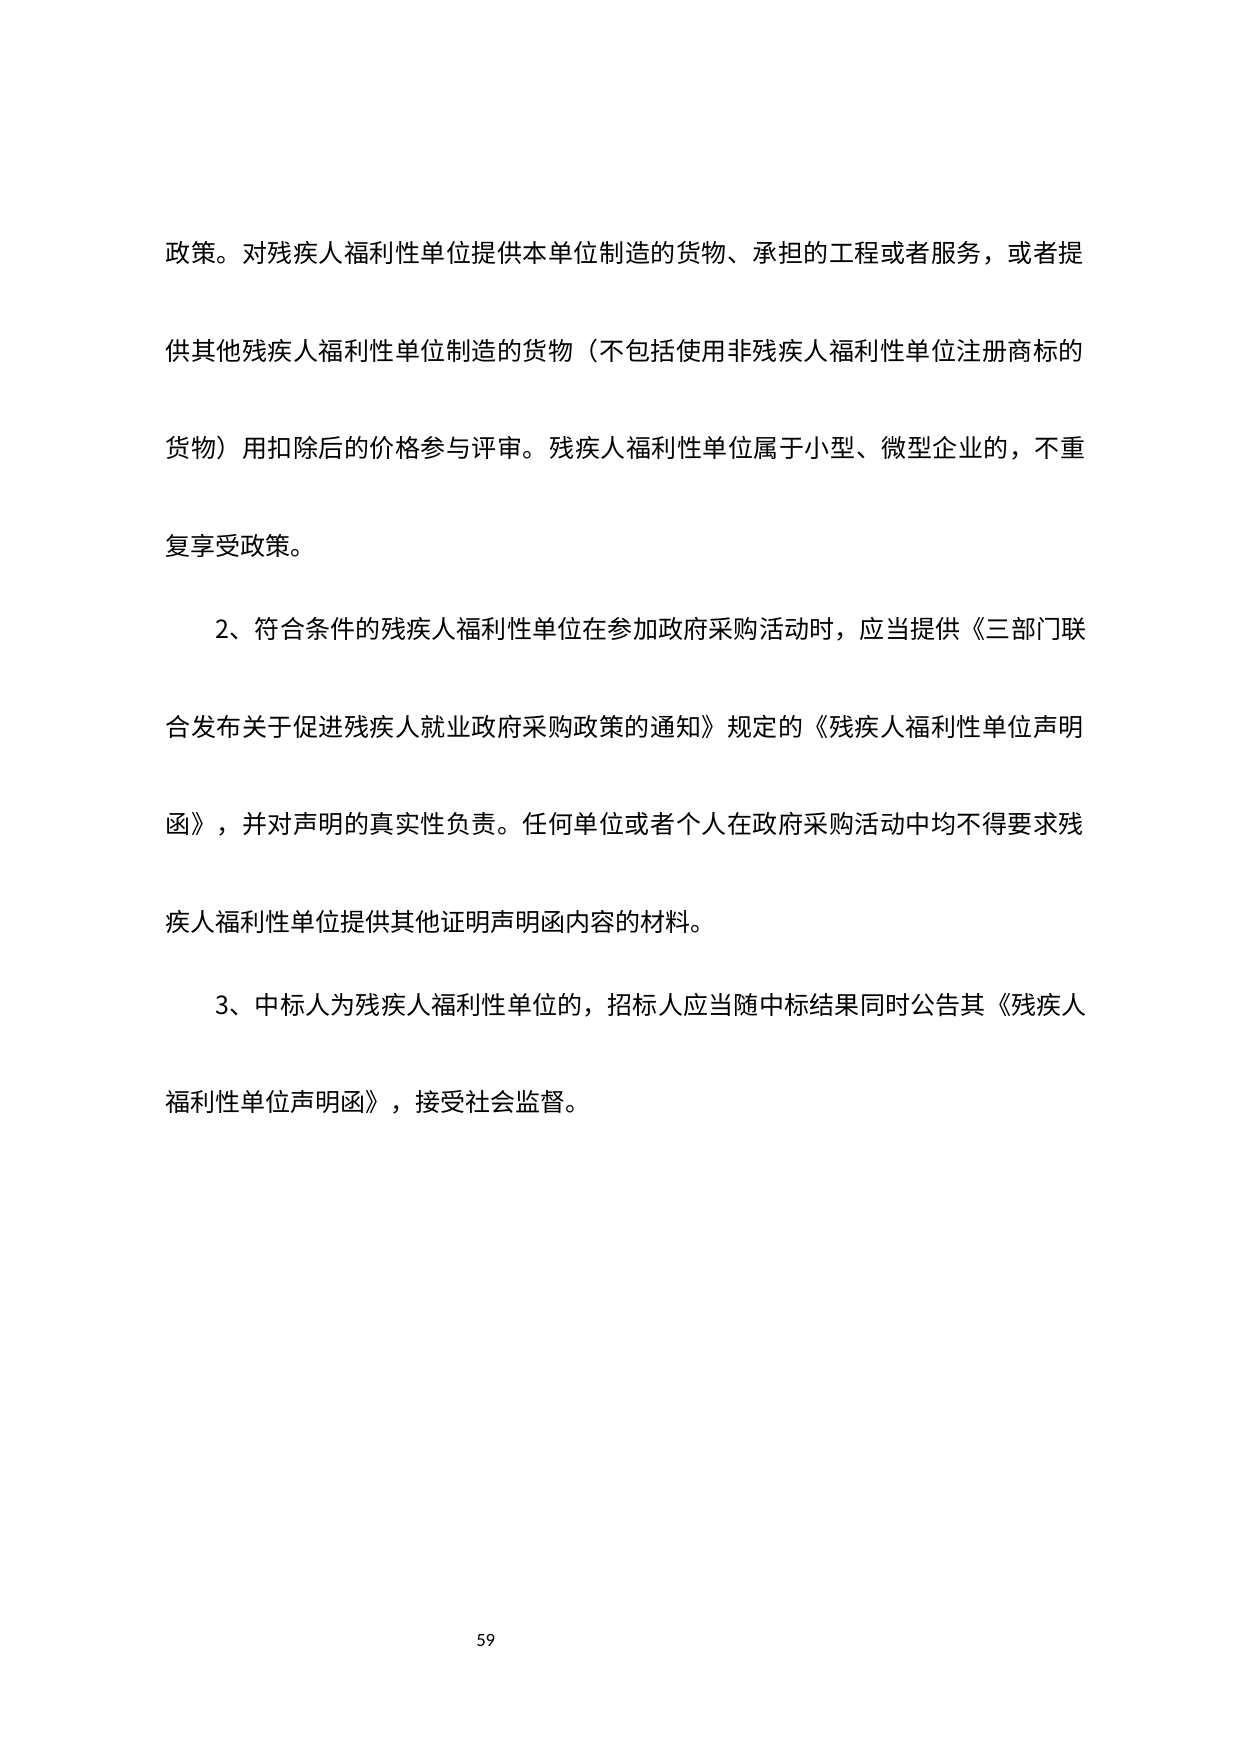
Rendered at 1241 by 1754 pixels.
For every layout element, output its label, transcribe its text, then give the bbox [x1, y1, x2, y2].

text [165, 219, 1087, 577]
text 2、符合条件的残疾人福利性单位在参加政府采购活动时，应当提供《三部门联合发布关于促进残疾人就业政府采购政策的通知》规定的《残疾人福利性单位声明函》，并对声明的真实性负责。任何单位或者个人在政府采购活动中均不得要求残疾人福利性单位提供其他证明声明函内容的材料。 [165, 595, 1087, 953]
text 3、中标人为残疾人福利性单位的，招标人应当随中标结果同时公告其《残疾人福利性单位声明函》，接受社会监督。 [165, 971, 1087, 1133]
